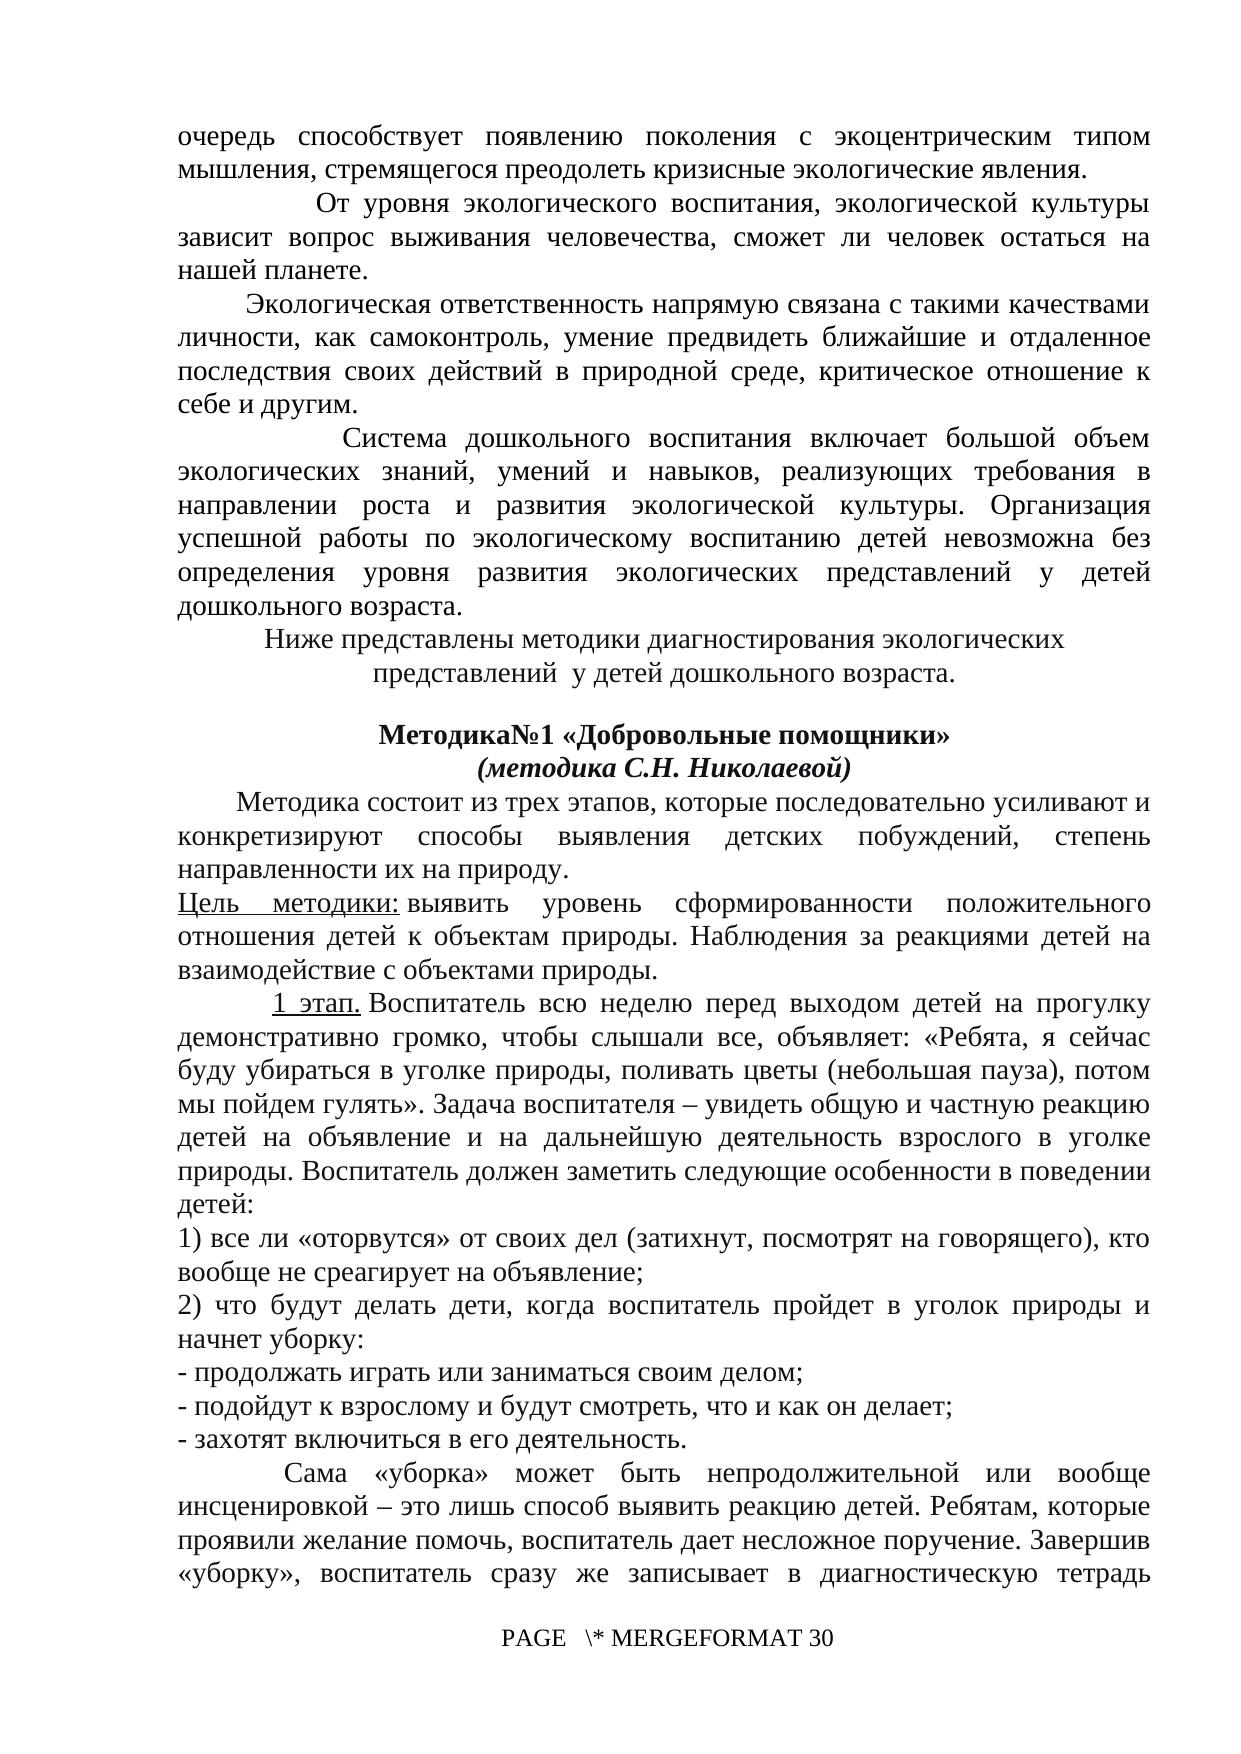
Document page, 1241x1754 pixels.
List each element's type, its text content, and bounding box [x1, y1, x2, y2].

text От уровня экологического воспитания, экологической культуры зависит вопрос выживания человечества, сможет ли человек остаться на нашей планете. [177, 185, 1152, 286]
text 1) все ли «оторвутся» от своих дел (затихнут, посмотрят на говорящего), кто вообще не среагирует на объявление; [177, 1220, 1152, 1287]
text Цель методики: выявить уровень сформированности положительного отношения детей к объектам природы. Наблюдения за реакциями детей на взаимодействие с объектами природы. [177, 885, 1152, 985]
text Экологическая ответственность напрямую связана с такими качествами личности, как самоконтроль, умение предвидеть ближайшие и отдаленное последствия своих действий в природной среде, критическое отношение к себе и другим. [177, 286, 1152, 420]
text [177, 1455, 1152, 1589]
text 1 этап. Воспитатель всю неделю перед выходом детей на прогулку демонстративно громко, чтобы слышали все, объявляет: «Ребята, я сейчас буду убираться в уголке природы, поливать цветы (небольшая пауза), потом мы пойдем гулять». Задача воспитателя – увидеть общую и частную реакцию детей на объявление и на дальнейшую деятельность взрослого в уголке природы. Воспитатель должен заметить следующие особенности в поведении детей: [177, 985, 1152, 1220]
text - захотят включиться в его деятельность. [177, 1421, 1152, 1455]
text - продолжать играть или заниматься своим делом; [177, 1354, 1152, 1388]
text Методика состоит из трех этапов, которые последовательно усиливают и конкретизируют способы выявления детских побуждений, степень направленности их на природу. [177, 784, 1152, 885]
text Система дошкольного воспитания включает большой объем экологических знаний, умений и навыков, реализующих требования в направлении роста и развития экологической культуры. Организация успешной работы по экологическому воспитанию детей невозможна без определения уровня развития экологических представлений у детей дошкольного возраста. [177, 420, 1152, 621]
text 2) что будут делать дети, когда воспитатель пройдет в уголок природы и начнет уборку: [177, 1287, 1152, 1354]
text - подойдут к взрослому и будут смотреть, что и как он делает; [177, 1388, 1152, 1421]
text (методика С.Н. Николаевой) [177, 751, 1152, 784]
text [177, 118, 1152, 185]
text Ниже представлены методики диагностирования экологических представлений у детей дошкольного возраста. [177, 621, 1152, 688]
text Методика№1 «Добровольные помощники» [177, 717, 1152, 751]
